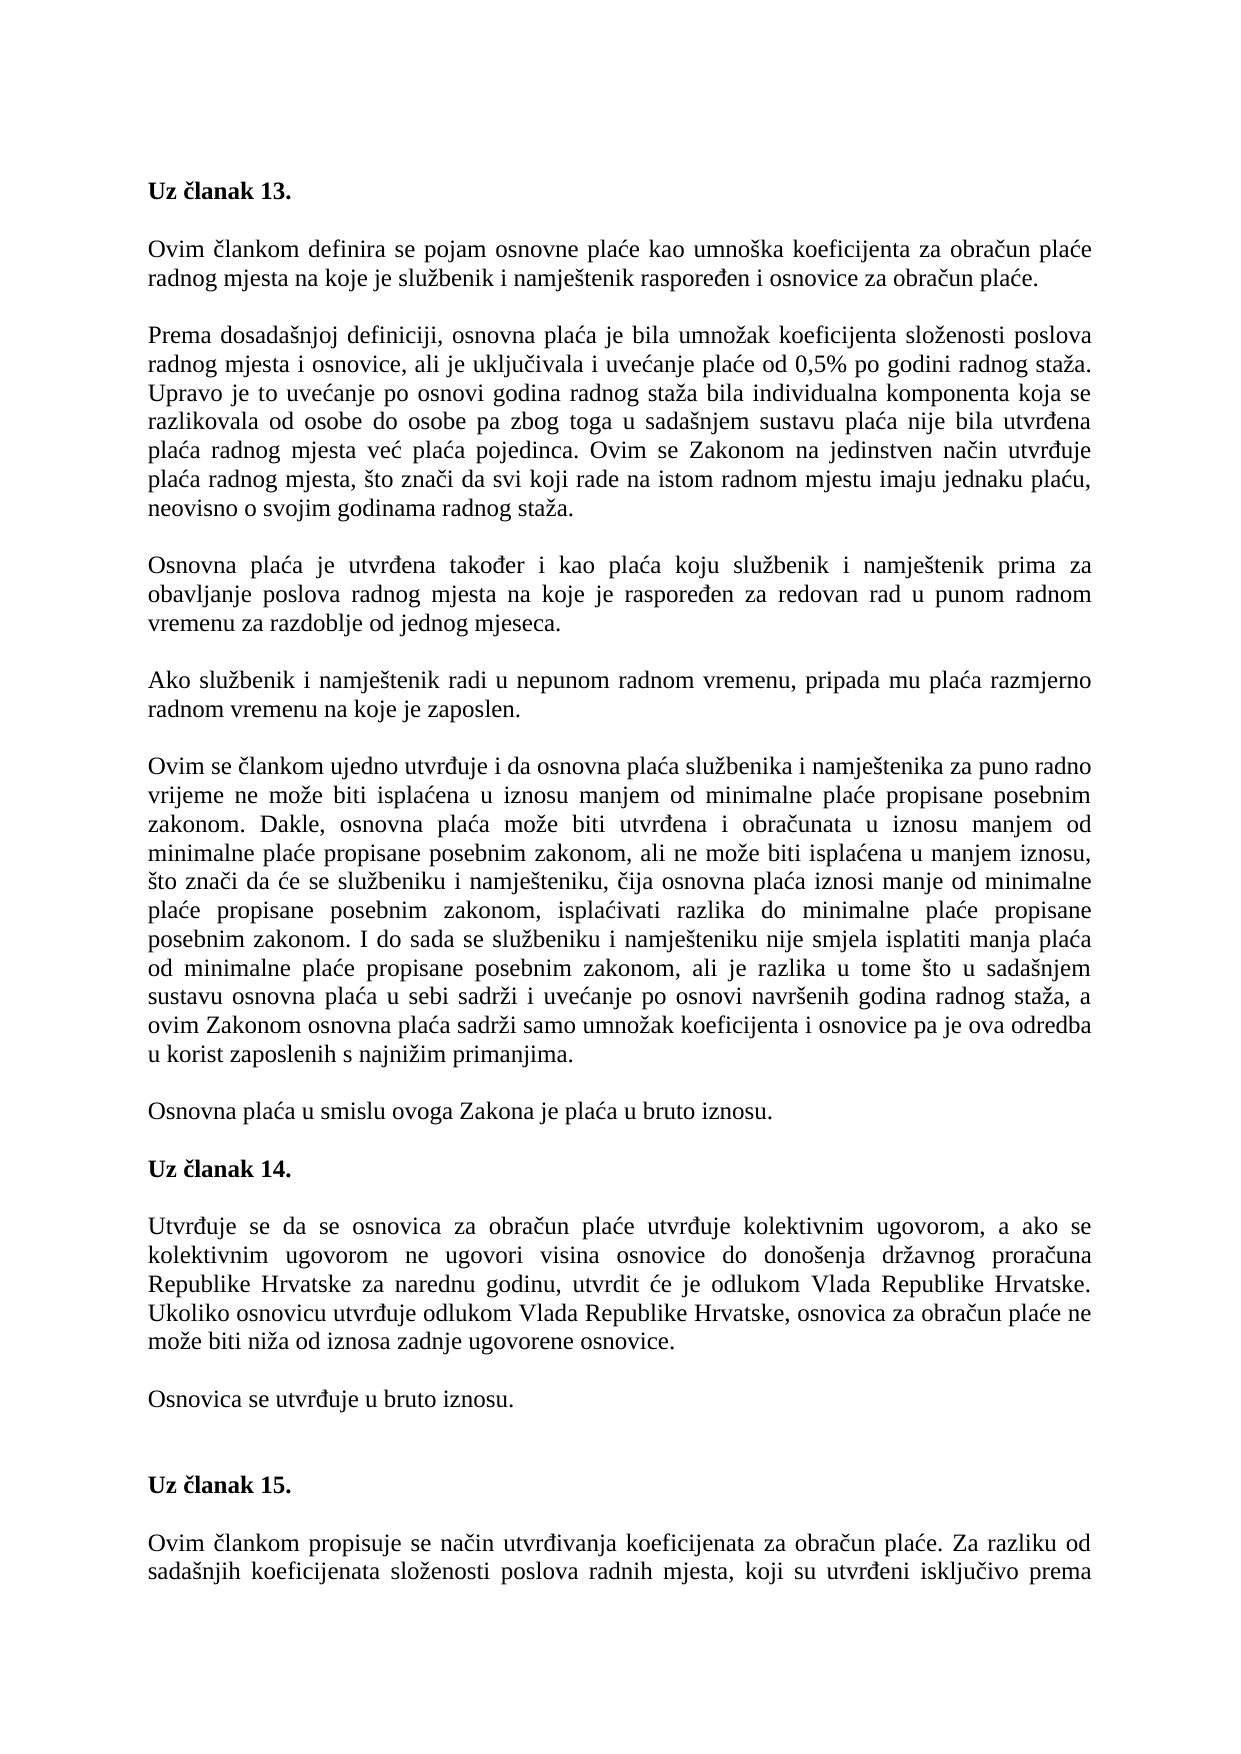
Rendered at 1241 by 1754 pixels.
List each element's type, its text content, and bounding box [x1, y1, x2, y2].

list Osnovica se utvrđuje u bruto iznosu. [148, 1384, 1093, 1413]
list Ovim se člankom ujedno utvrđuje i da osnovna plaća službenika i namještenika za puno radno vrijeme ne može biti isplaćena u iznosu manjem od minimalne plaće propisane posebnim zakonom. Dakle, osnovna plaća može biti utvrđena i obračunata u iznosu manjem od minimalne plaće propisane posebnim zakonom, ali ne može biti isplaćena u manjem iznosu, što znači da će se službeniku i namješteniku, čija osnovna plaća iznosi manje od minimalne plaće propisane posebnim zakonom, isplaćivati razlika do minimalne plaće propisane posebnim zakonom. I do sada se službeniku i namješteniku nije smjela isplatiti manja plaća od minimalne plaće propisane posebnim zakonom, ali je razlika u tome što u sadašnjem sustavu osnovna plaća u sebi sadrži i uvećanje po osnovi navršenih godina radnog staža, a ovim Zakonom osnovna plaća sadrži samo umnožak koeficijenta i osnovice pa je ova odredba u korist zaposlenih s najnižim primanjima. [148, 751, 1093, 1068]
title Uz članak 13. [148, 176, 1093, 205]
title Uz članak 15. [148, 1470, 1093, 1499]
list Ako službenik i namještenik radi u nepunom radnom vremenu, pripada mu plaća razmjerno radnom vremenu na koje je zaposlen. [148, 665, 1093, 723]
list Osnovna plaća je utvrđena također i kao plaća koju službenik i namještenik prima za obavljanje poslova radnog mjesta na koje je raspoređen za redovan rad u punom radnom vremenu za razdoblje od jednog mjeseca. [148, 550, 1093, 636]
list Ovim člankom definira se pojam osnovne plaće kao umnoška koeficijenta za obračun plaće radnog mjesta na koje je službenik i namještenik raspoređen i osnovice za obračun plaće. [148, 234, 1093, 291]
title Uz članak 14. [148, 1154, 1093, 1183]
list Utvrđuje se da se osnovica za obračun plaće utvrđuje kolektivnim ugovorom, a ako se kolektivnim ugovorom ne ugovori visina osnovice do donošenja državnog proračuna Republike Hrvatske za narednu godinu, utvrdit će je odlukom Vlada Republike Hrvatske. Ukoliko osnovicu utvrđuje odlukom Vlada Republike Hrvatske, osnovica za obračun plaće ne može biti niža od iznosa zadnje ugovorene osnovice. [148, 1211, 1093, 1355]
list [148, 1528, 1093, 1585]
title Osnovna plaća u smislu ovoga Zakona je plaća u bruto iznosu. [148, 1096, 1093, 1125]
list Prema dosadašnjoj definiciji, osnovna plaća je bila umnožak koeficijenta složenosti poslova radnog mjesta i osnovice, ali je uključivala i uvećanje plaće od 0,5% po godini radnog staža. Upravo je to uvećanje po osnovi godina radnog staža bila individualna komponenta koja se razlikovala od osobe do osobe pa zbog toga u sadašnjem sustavu plaća nije bila utvrđena plaća radnog mjesta već plaća pojedinca. Ovim se Zakonom na jedinstven način utvrđuje plaća radnog mjesta, što znači da svi koji rade na istom radnom mjestu imaju jednaku plaću, neovisno o svojim godinama radnog staža. [148, 320, 1093, 521]
